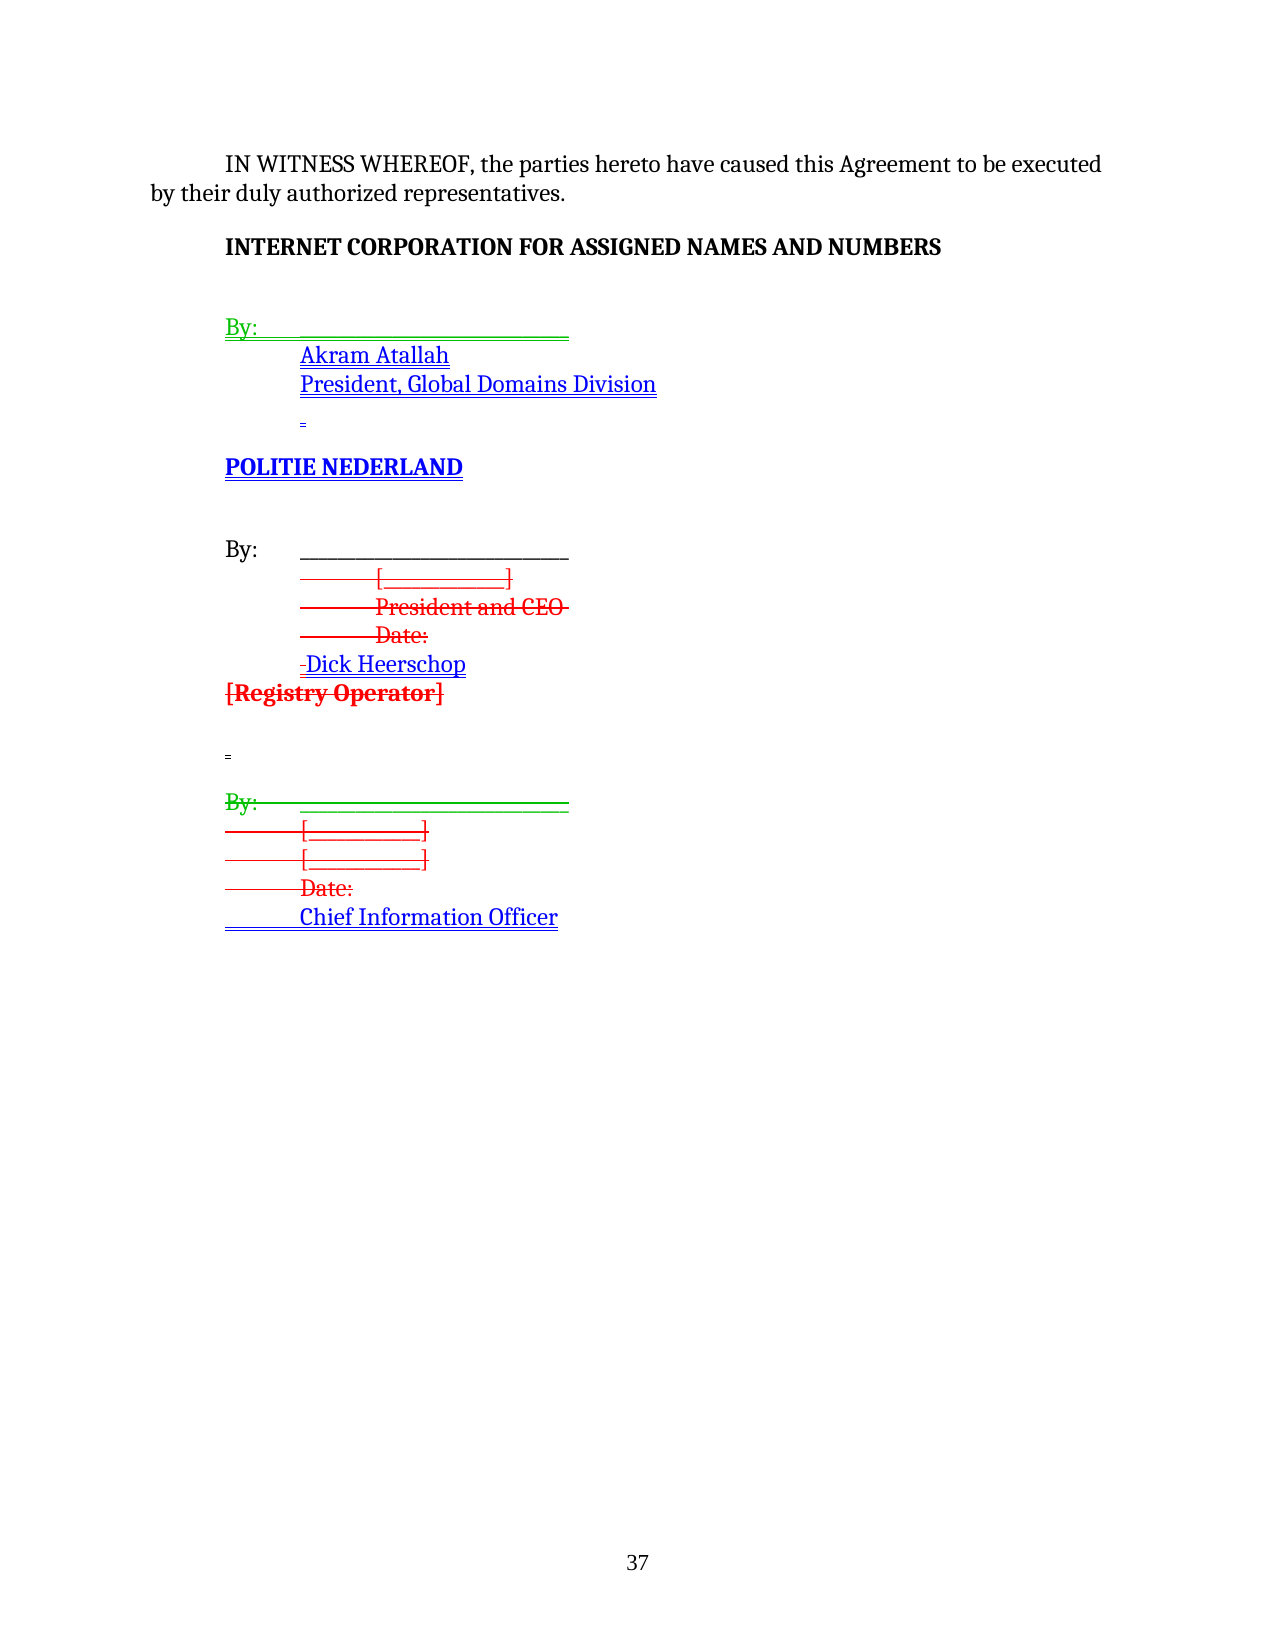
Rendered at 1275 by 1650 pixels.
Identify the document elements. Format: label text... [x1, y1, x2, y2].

text POLITIE NEDERLAND [225, 453, 1125, 481]
text IN WITNESS WHEREOF, the parties hereto have caused this Agreement to be executed by their duly authorized representatives. [150, 150, 1125, 207]
text By: _____________________________ [____________] [____________] Date: [225, 788, 1125, 903]
text Chief Information Officer [225, 903, 1125, 931]
text By: _____________________________ Akram Atallah President, Global Domains Division [225, 313, 1125, 428]
text INTERNET CORPORATION FOR ASSIGNED NAMES AND NUMBERS [150, 232, 1125, 261]
text [Registry Operator] [150, 679, 1125, 708]
text By: _____________________________ [_____________] President and CEO Date: Dick Heerschop [225, 535, 1125, 679]
